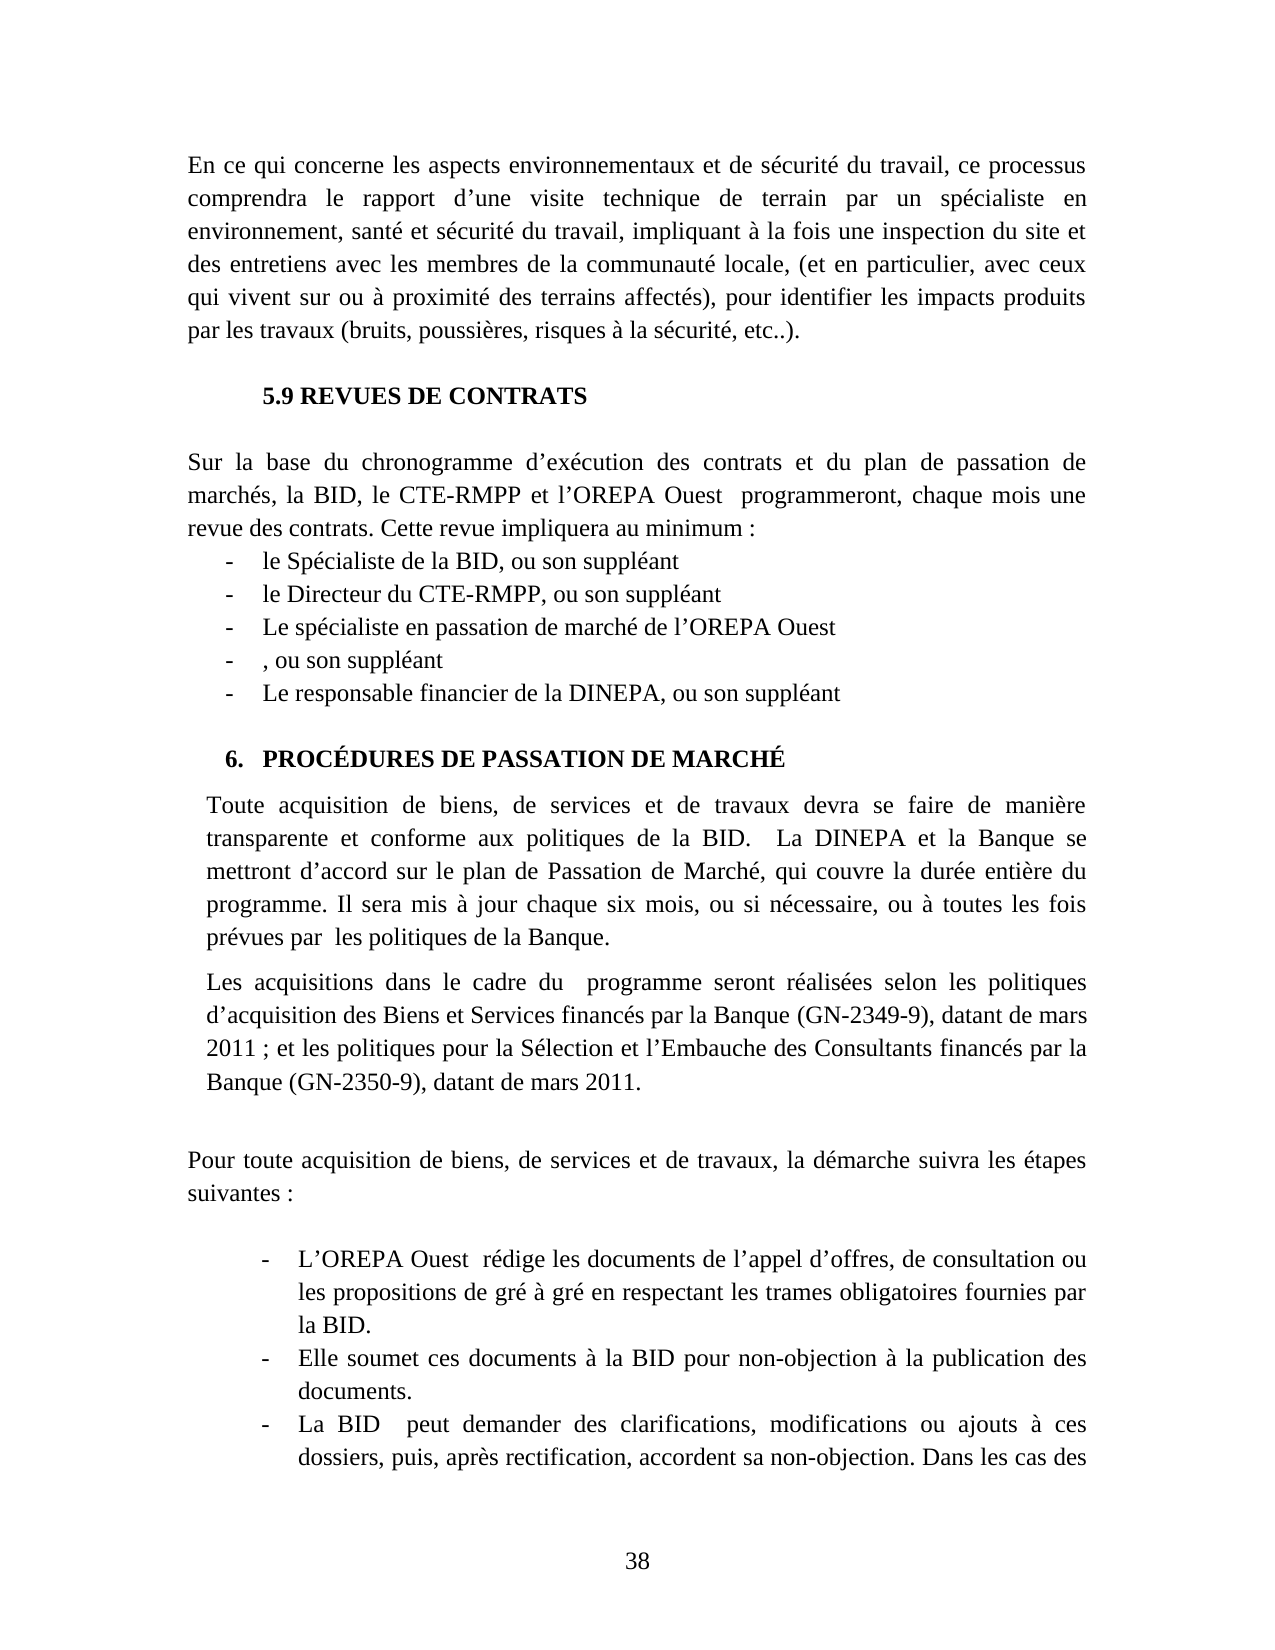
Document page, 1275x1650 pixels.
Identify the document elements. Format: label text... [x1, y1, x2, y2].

text Toute acquisition de biens, de services et de travaux devra se faire de manière transparente et conforme aux politiques de la BID. La DINEPA et la Banque se mettront d’accord sur le plan de Passation de Marché, qui couvre la durée entière du programme. Il sera mis à jour chaque six mois, ou si nécessaire, ou à toutes les fois prévues par les politiques de la Banque. [206, 790, 1087, 951]
list le Directeur du CTE-RMPP, ou son suppléant [225, 579, 1087, 608]
list Le responsable financier de la DINEPA, ou son suppléant [225, 678, 1087, 707]
list , ou son suppléant [225, 645, 1087, 674]
list Elle soumet ces documents à la BID pour non-objection à la publication des documents. [261, 1343, 1087, 1405]
list L’OREPA Ouest rédige les documents de l’appel d’offres, de consultation ou les propositions de gré à gré en respectant les trames obligatoires fournies par la BID. [261, 1244, 1087, 1339]
text Les acquisitions dans le cadre du programme seront réalisées selon les politiques d’acquisition des Biens et Services financés par la Banque (GN-2349-9), datant de mars 2011 ; et les politiques pour la Sélection et l’Embauche des Consultants financés par la Banque (GN-2350-9), datant de mars 2011. [206, 967, 1087, 1095]
text Sur la base du chronogramme d’exécution des contrats et du plan de passation de marchés, la BID, le CTE-RMPP et l’OREPA Ouest programmeront, chaque mois une revue des contrats. Cette revue impliquera au minimum : [187, 447, 1087, 542]
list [261, 1409, 1087, 1471]
text En ce qui concerne les aspects environnementaux et de sécurité du travail, ce processus comprendra le rapport d’une visite technique de terrain par un spécialiste en environnement, santé et sécurité du travail, impliquant à la fois une inspection du site et des entretiens avec les membres de la communauté locale, (et en particulier, avec ceux qui vivent sur ou à proximité des terrains affectés), pour identifier les impacts produits par les travaux (bruits, poussières, risques à la sécurité, etc..). [187, 150, 1087, 344]
list Le spécialiste en passation de marché de l’OREPA Ouest [225, 612, 1087, 641]
list REVUES DE CONTRATS [262, 381, 1087, 410]
list PROCÉDURES DE PASSATION DE MARCHÉ [225, 744, 1087, 773]
text Pour toute acquisition de biens, de services et de travaux, la démarche suivra les étapes suivantes : [187, 1145, 1087, 1207]
list le Spécialiste de la BID, ou son suppléant [225, 546, 1087, 575]
